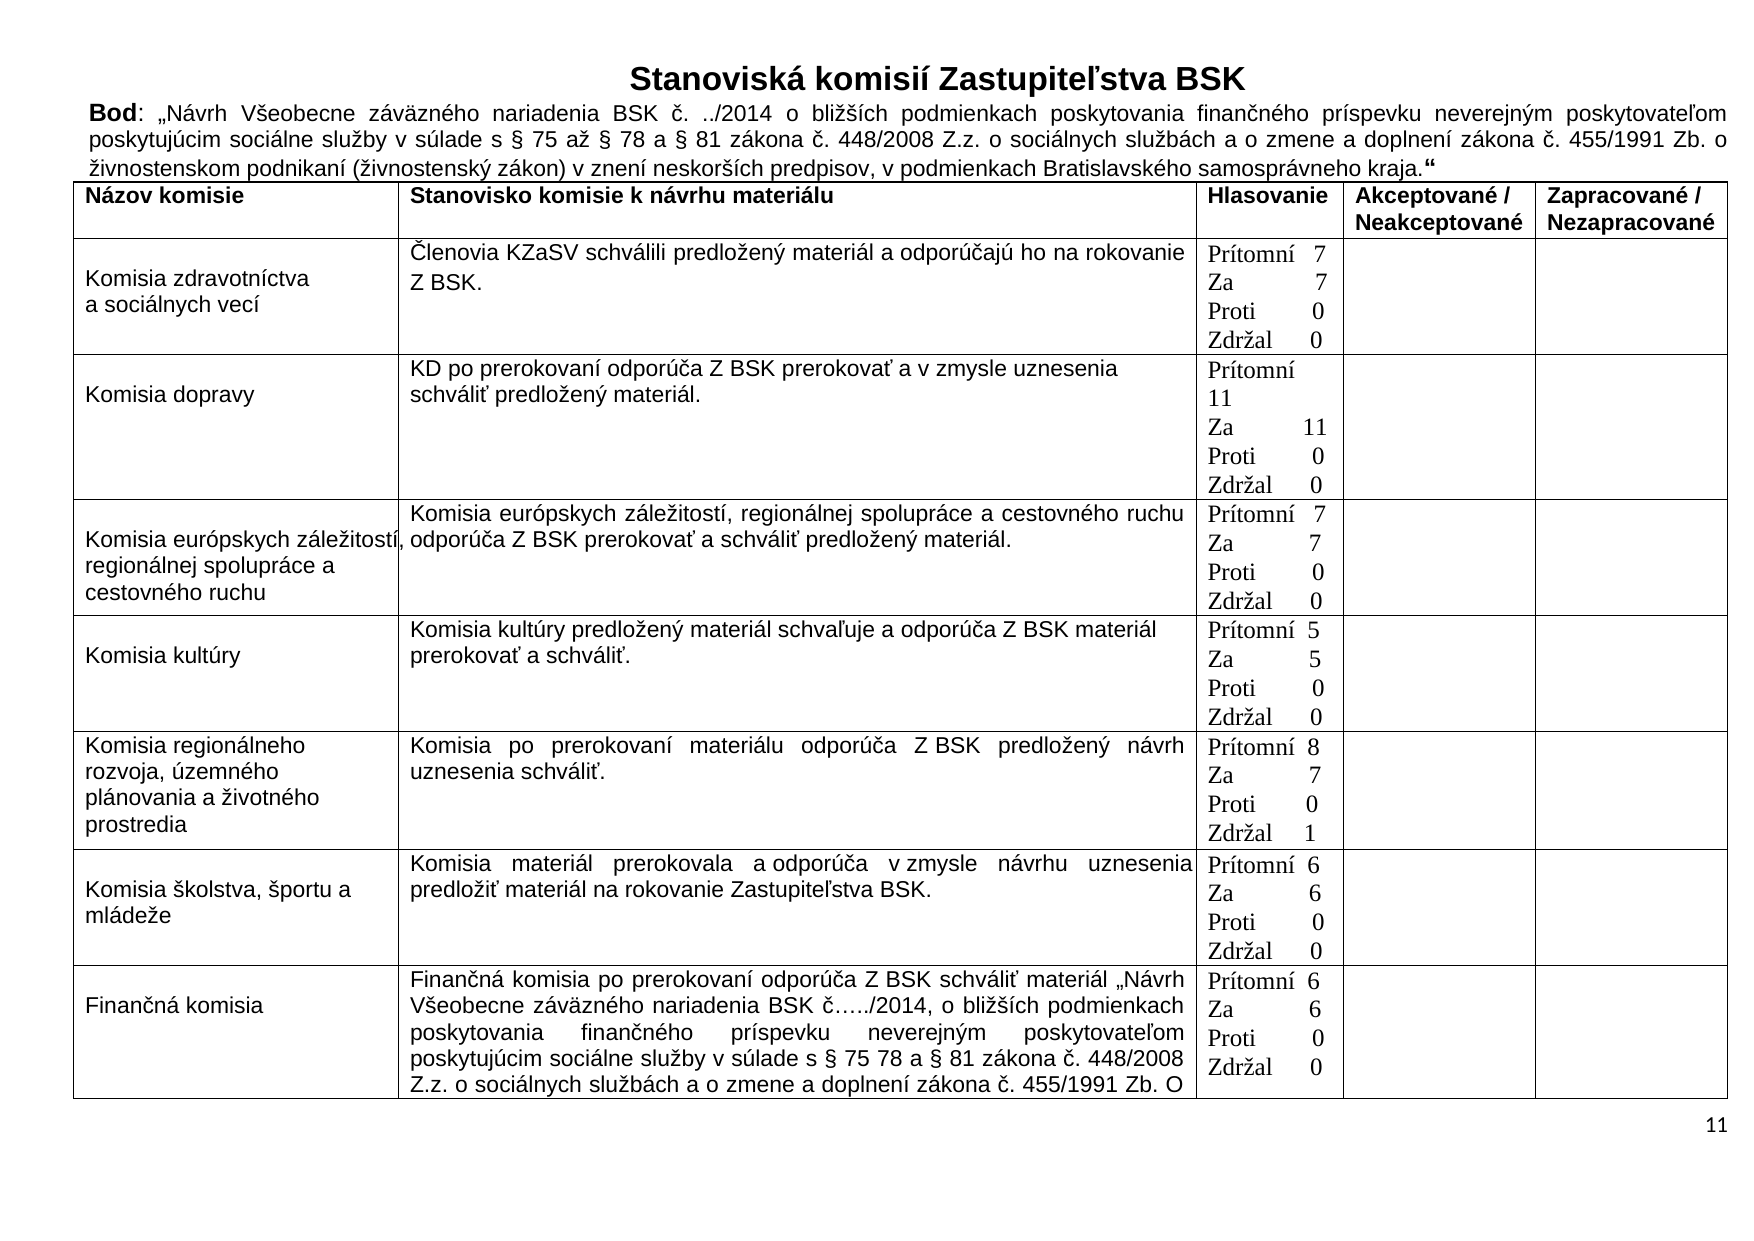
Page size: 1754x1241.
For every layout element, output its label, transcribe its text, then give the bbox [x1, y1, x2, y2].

table_cell Komisia po prerokovaní materiálu odporúča Z BSK predložený návrh uznesenia schváliť. [399, 732, 1196, 849]
table_cell [1536, 850, 1727, 965]
table_cell Finančná komisia [74, 966, 398, 1098]
table_cell [1344, 850, 1535, 965]
table_cell [1536, 616, 1727, 731]
table_cell [1344, 239, 1535, 354]
table_cell [1536, 355, 1727, 498]
table_cell Komisia školstva, športu a mládeže [74, 850, 398, 965]
table_header Akceptované / Neakceptované [1344, 183, 1535, 238]
text Stanoviská komisií Zastupiteľstva BSK [148, 59, 1728, 98]
table_cell [1536, 500, 1727, 614]
table_cell Komisia dopravy [74, 355, 398, 498]
table_cell Prítomní 5 Za 5 Proti 0 Zdržal 0 [1197, 616, 1343, 731]
table_header Stanovisko komisie k návrhu materiálu [399, 183, 1196, 238]
table_header Hlasovanie [1197, 183, 1343, 238]
text Bod: „Návrh Všeobecne záväzného nariadenia BSK č. ../2014 o bližších podmienkach poskytovania finančného príspevku neverejným poskytovateľom poskytujúcim sociálne služby v súlade s § 75 až § 78 a § 81 zákona č. 448/2008 Z.z. o sociálnych službách a o zmene a doplnení zákona č. 455/1991 Zb. o živnostenskom podnikaní (živnostenský zákon) v znení neskorších predpisov, v podmienkach Bratislavského samosprávneho kraja.“ [88, 98, 1728, 181]
table_cell [1536, 966, 1727, 1098]
table_cell [1344, 732, 1535, 849]
table_cell [1344, 966, 1535, 1098]
table_cell Prítomní 7 Za 7 Proti 0 Zdržal 0 [1197, 500, 1343, 614]
table_cell [1344, 500, 1535, 614]
table_cell Komisia materiál prerokovala a odporúča v zmysle návrhu uznesenia predložiť materiál na rokovanie Zastupiteľstva BSK. [399, 850, 1196, 965]
table_cell Komisia zdravotníctva a sociálnych vecí [74, 239, 398, 354]
table_cell [1536, 239, 1727, 354]
table_header Názov komisie [74, 183, 398, 238]
table_cell Členovia KZaSV schválili predložený materiál a odporúčajú ho na rokovanie Z BSK. [399, 239, 1196, 354]
table_cell Prítomní 6 Za 6 Proti 0 Zdržal 0 [1197, 850, 1343, 965]
table_cell Komisia európskych záležitostí, regionálnej spolupráce a cestovného ruchu [74, 500, 398, 614]
table_cell Prítomní 8 Za 7 Proti 0 Zdržal 1 [1197, 732, 1343, 849]
table_cell Komisia kultúry predložený materiál schvaľuje a odporúča Z BSK materiál prerokovať a schváliť. [399, 616, 1196, 731]
table_cell [1344, 355, 1535, 498]
table_cell Komisia kultúry [74, 616, 398, 731]
table_cell KD po prerokovaní odporúča Z BSK prerokovať a v zmysle uznesenia schváliť predložený materiál. [399, 355, 1196, 498]
table_cell [1536, 732, 1727, 849]
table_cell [1197, 966, 1343, 1098]
table_cell Komisia európskych záležitostí, regionálnej spolupráce a cestovného ruchu odporúča Z BSK prerokovať a schváliť predložený materiál. [399, 500, 1196, 614]
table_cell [399, 966, 1196, 1098]
table_cell [1344, 616, 1535, 731]
table_cell Prítomní 7 Za 7 Proti 0 Zdržal 0 [1197, 239, 1343, 354]
table_cell Komisia regionálneho rozvoja, územného plánovania a životného prostredia [74, 732, 398, 849]
table_cell Prítomní 11 Za 11 Proti 0 Zdržal 0 [1197, 355, 1343, 498]
table_header Zapracované / Nezapracované [1536, 183, 1727, 238]
